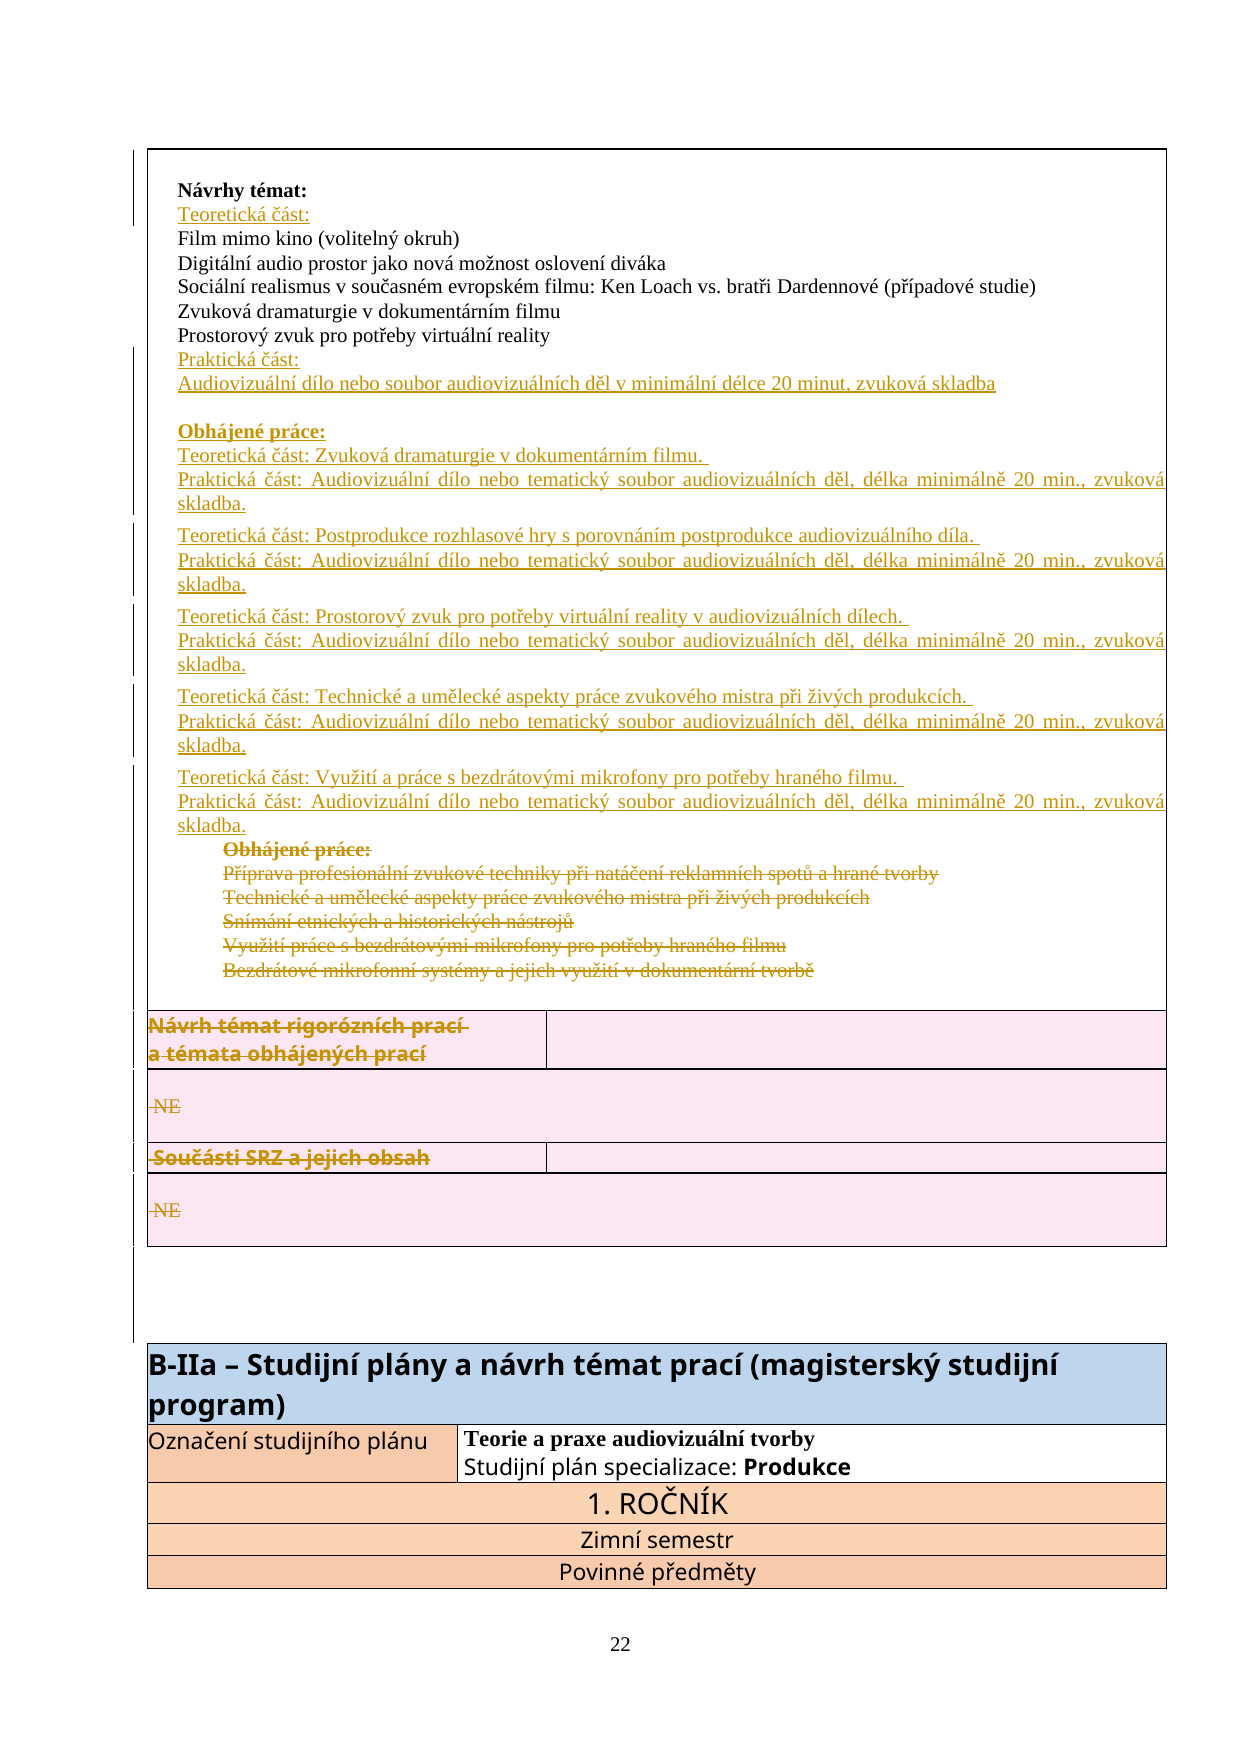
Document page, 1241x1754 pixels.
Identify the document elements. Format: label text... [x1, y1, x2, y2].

table_cell Návrhy témat: Film mimo kino (volitelný okruh) Digitální audio prostor jako nová možnost oslovení diváka Sociální realismus v současném evropském filmu: Ken Loach vs. bratři Dardennové (případové studie) Zvuková dramaturgie v dokumentárním filmu Prostorový zvuk pro potřeby virtuální reality [148, 150, 1166, 1010]
table_cell Teorie a praxe audiovizuální tvorby Studijní plán specializace: Produkce [458, 1425, 1166, 1482]
table_cell Označení studijního plánu [148, 1425, 457, 1482]
table_cell Zimní semestr [148, 1524, 1166, 1555]
table_cell Povinné předměty [148, 1556, 1166, 1588]
table_header B-IIa – Studijní plány a návrh témat prací (magisterský studijní program) [148, 1344, 1166, 1424]
table_cell 1. ROČNÍK [148, 1483, 1166, 1523]
